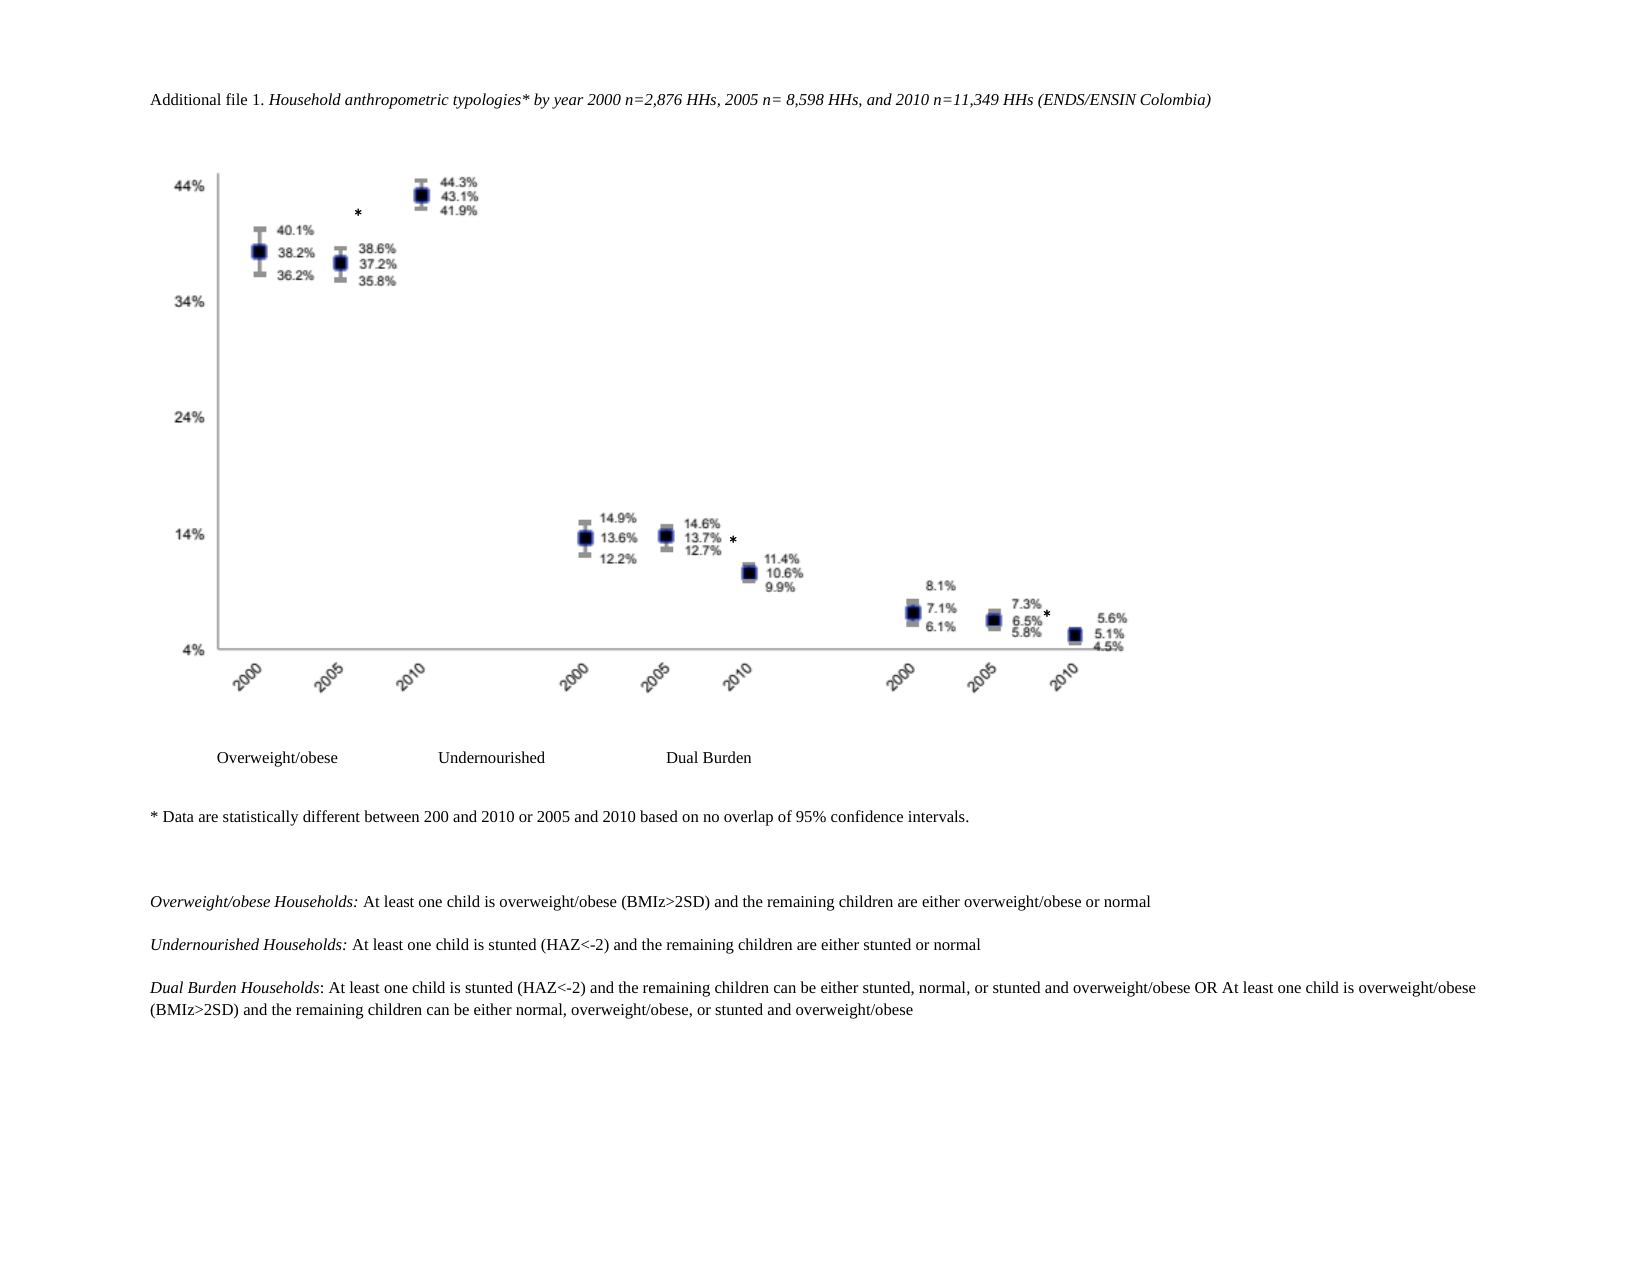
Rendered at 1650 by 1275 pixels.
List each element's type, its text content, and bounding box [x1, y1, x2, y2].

text Additional file 1. Household anthropometric typologies* by year 2000 n=2,876 HHs, 2005 n= 8,598 HHs, and 2010 n=11,349 HHs (ENDS/ENSIN Colombia) [150, 90, 1500, 109]
text Overweight/obese Households: At least one child is overweight/obese (BMIz>2SD) and the remaining children are either overweight/obese or normal [150, 892, 1500, 911]
text * Data are statistically different between 200 and 2010 or 2005 and 2010 based on no overlap of 95% confidence intervals. [150, 807, 1500, 826]
text Undernourished Households: At least one child is stunted (HAZ<-2) and the remaining children are either stunted or normal [150, 935, 1500, 954]
text Dual Burden Households: At least one child is stunted (HAZ<-2) and the remaining children can be either stunted, normal, or stunted and overweight/obese OR At least one child is overweight/obese (BMIz>2SD) and the remaining children can be either normal, overweight/obese, or stunted and overweight/obese [150, 978, 1500, 1019]
text Overweight/obese Undernourished Dual Burden [150, 747, 1500, 767]
